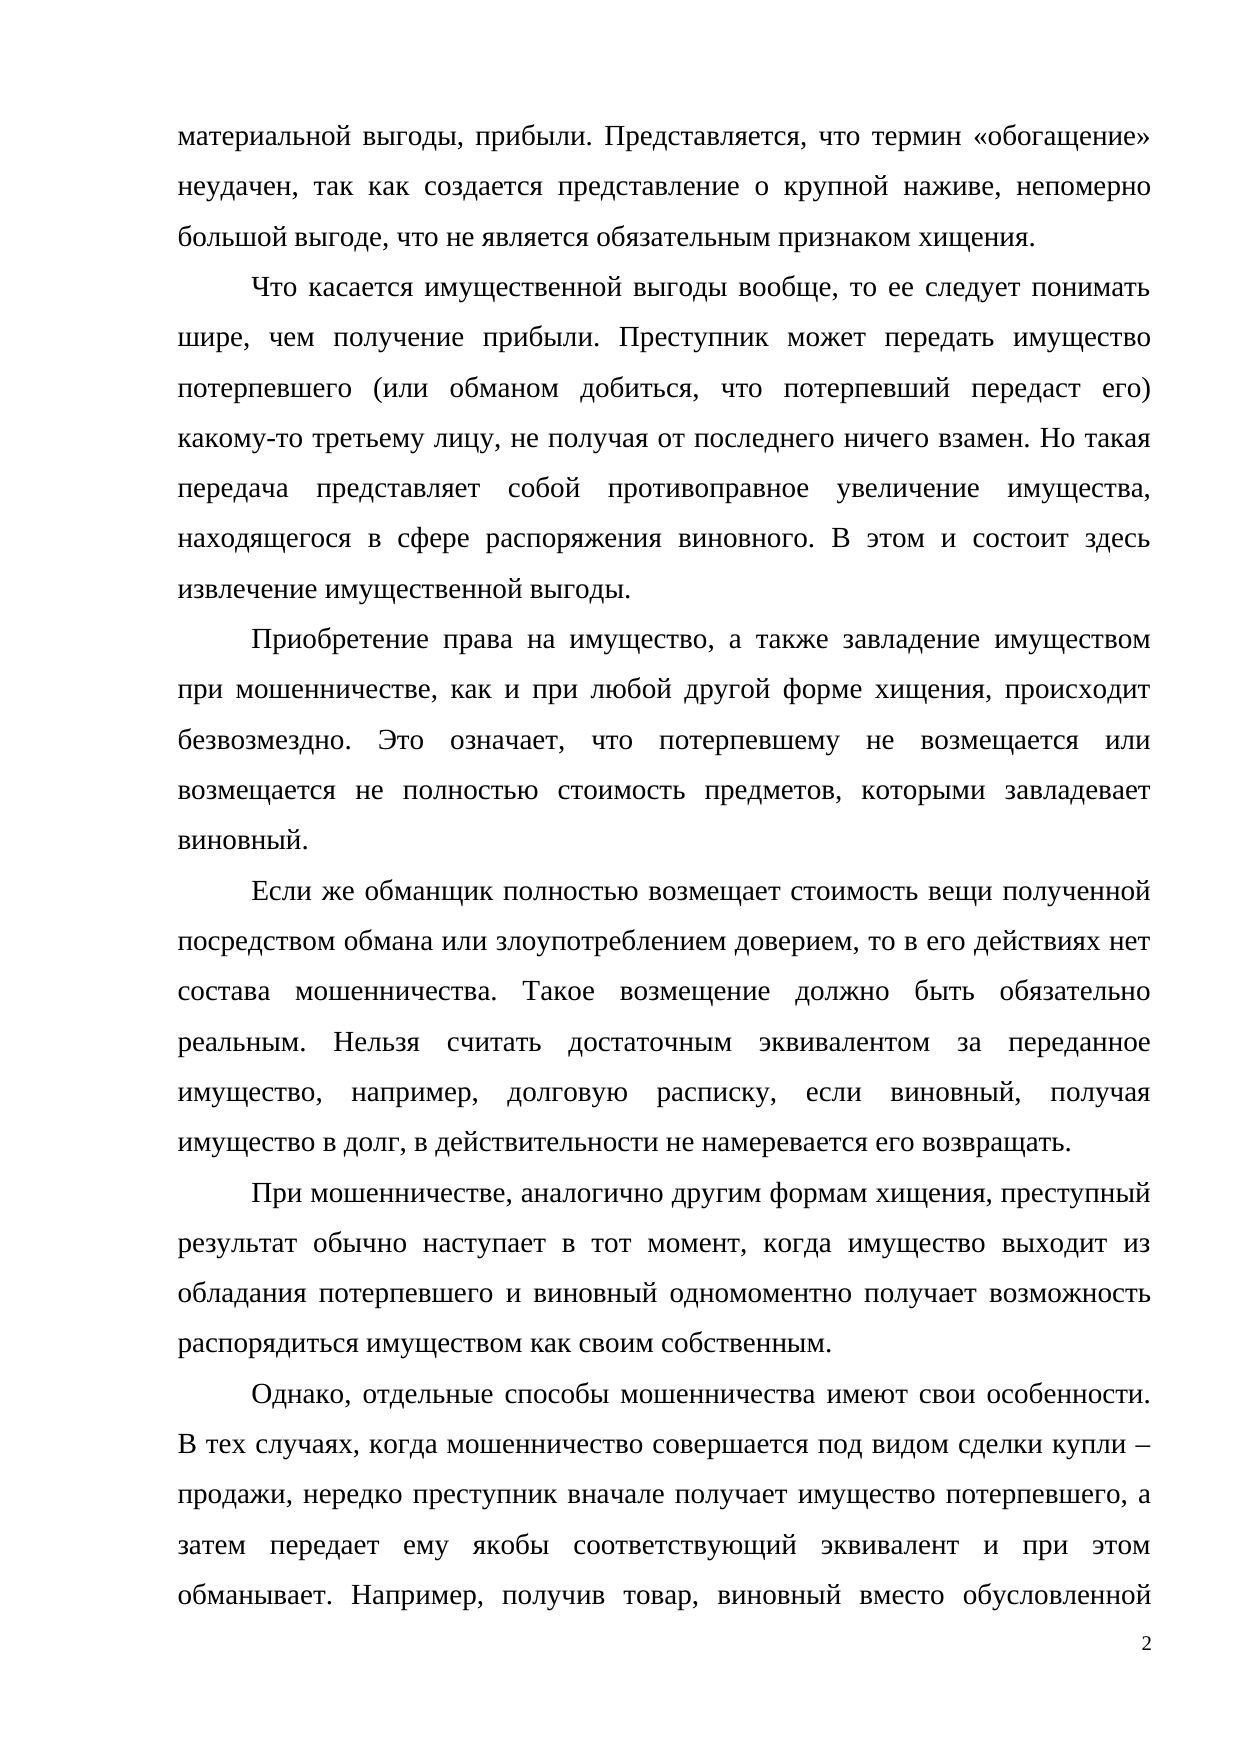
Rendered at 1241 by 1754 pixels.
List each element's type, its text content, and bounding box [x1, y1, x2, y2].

text Приобретение права на имущество, а также завладение имуществом при мошенничестве, как и при любой другой форме хищения, происходит безвозмездно. Это означает, что потерпевшему не возмещается или возмещается не полностью стоимость предметов, которыми завладевает виновный. [177, 621, 1152, 856]
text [177, 118, 1152, 252]
text Что касается имущественной выгоды вообще, то ее следует понимать шире, чем получение прибыли. Преступник может передать имущество потерпевшего (или обманом добиться, что потерпевший передаст его) какому-то третьему лицу, не получая от последнего ничего взамен. Но такая передача представляет собой противоправное увеличение имущества, находящегося в сфере распоряжения виновного. В этом и состоит здесь извлечение имущественной выгоды. [177, 269, 1152, 604]
text При мошенничестве, аналогично другим формам хищения, преступный результат обычно наступает в тот момент, когда имущество выходит из обладания потерпевшего и виновный одномоментно получает возможность распорядиться имуществом как своим собственным. [177, 1175, 1152, 1359]
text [177, 1376, 1152, 1611]
text Если же обманщик полностью возмещает стоимость вещи полученной посредством обмана или злоупотреблением доверием, то в его действиях нет состава мошенничества. Такое возмещение должно быть обязательно реальным. Нельзя считать достаточным эквивалентом за переданное имущество, например, долговую расписку, если виновный, получая имущество в долг, в действительности не намеревается его возвращать. [177, 873, 1152, 1158]
